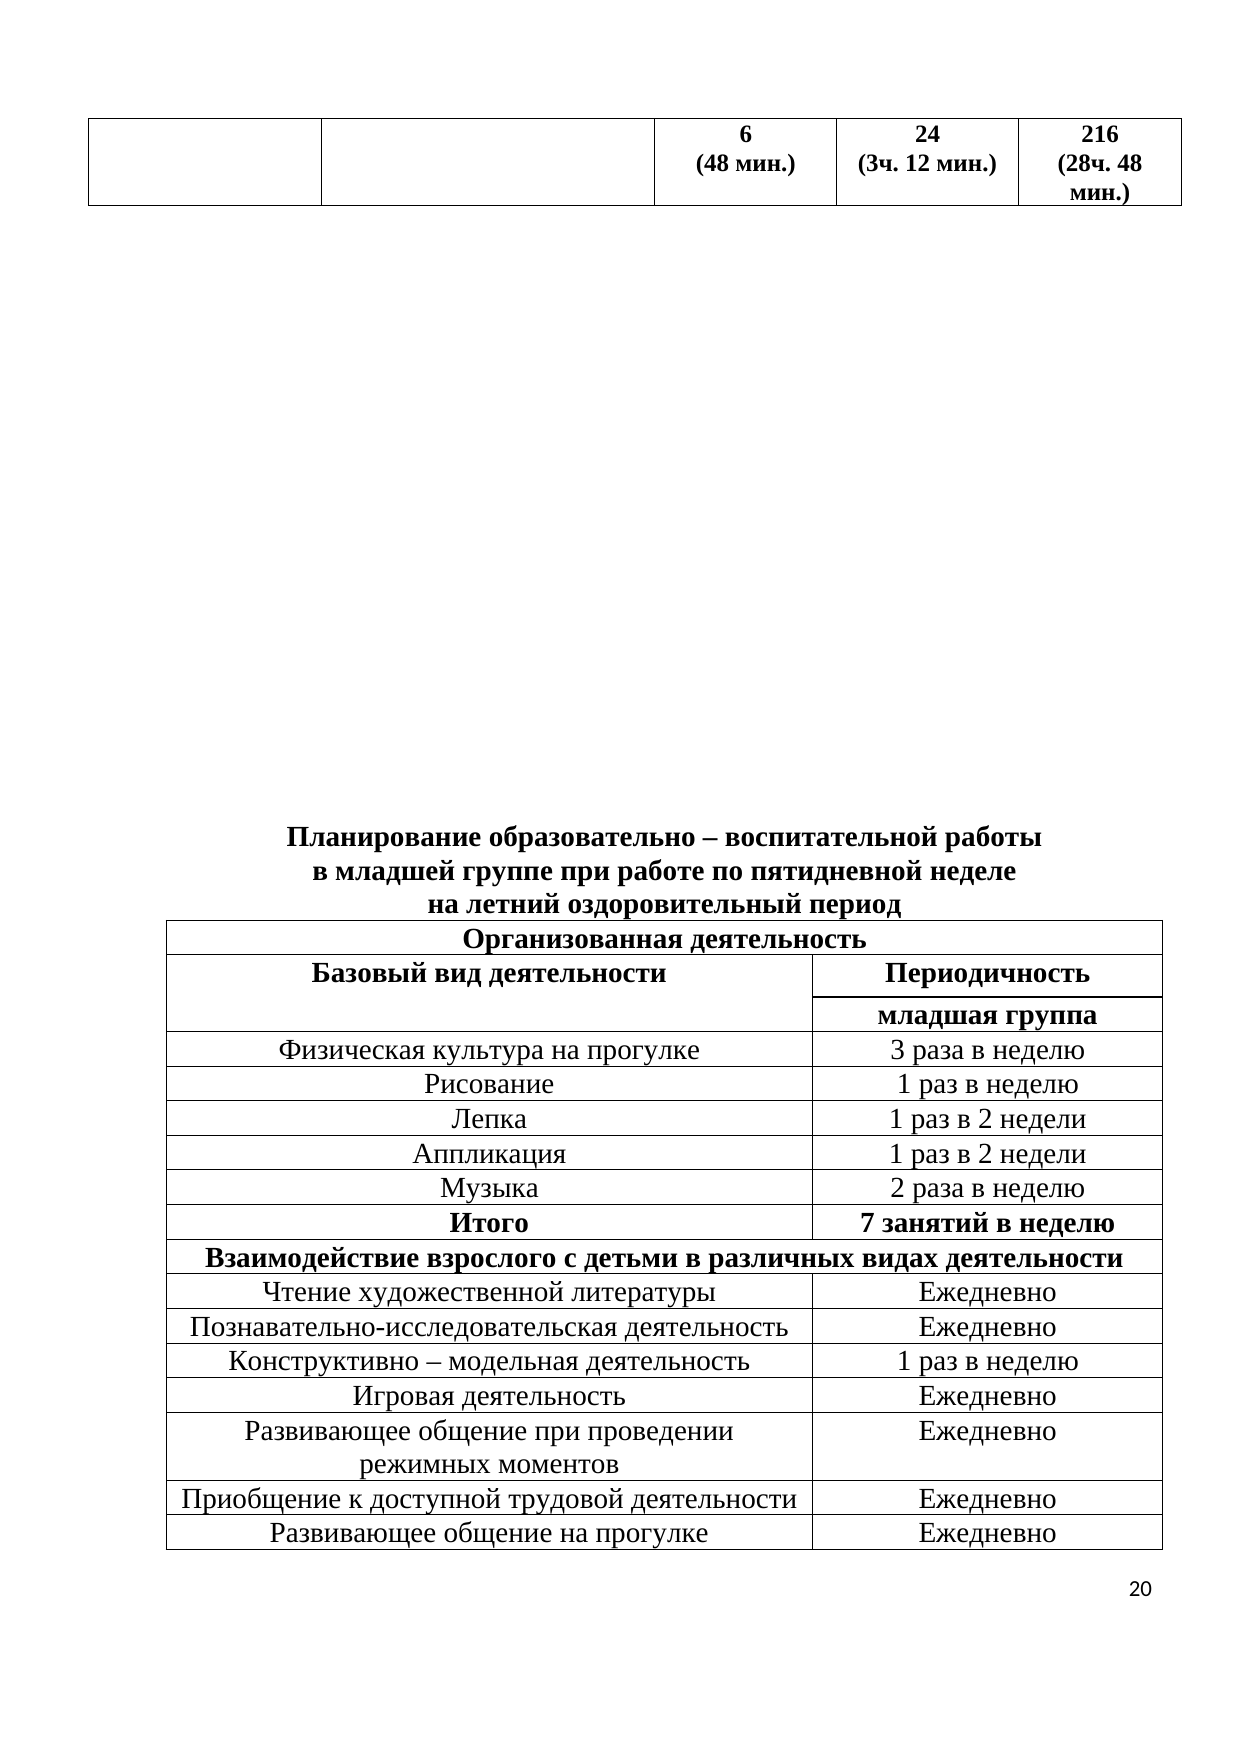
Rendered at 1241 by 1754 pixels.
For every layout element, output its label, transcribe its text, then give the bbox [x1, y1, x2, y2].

table_cell Взаимодействие взрослого с детьми в различных видах деятельности [167, 1240, 1162, 1273]
table_cell 6 (48 мин.) [655, 119, 836, 205]
table_cell 1 раз в 2 недели [813, 1101, 1162, 1135]
table_cell 1 раз в неделю [813, 1344, 1162, 1377]
table_cell Ежедневно [813, 1378, 1162, 1412]
table_cell Периодичность [813, 955, 1162, 996]
text на летний оздоровительный период [177, 886, 1152, 920]
table_cell Физическая культура на прогулке [167, 1032, 812, 1066]
table_cell Развивающее общение на прогулке [167, 1515, 812, 1549]
table_cell 24 (3ч. 12 мин.) [837, 119, 1018, 205]
table_cell 1 раз в 2 недели [813, 1136, 1162, 1169]
table_cell Ежедневно [813, 1309, 1162, 1342]
table_cell Ежедневно [813, 1515, 1162, 1549]
table_cell Базовый вид деятельности [167, 955, 812, 1031]
table_cell Развивающее общение при проведении режимных моментов [167, 1413, 812, 1480]
table_cell Рисование [167, 1067, 812, 1100]
table_cell Ежедневно [813, 1413, 1162, 1480]
table_cell 7 занятий в неделю [813, 1205, 1162, 1239]
table_cell Познавательно-исследовательская деятельность [167, 1309, 812, 1342]
table_cell 216 (28ч. 48 мин.) [1019, 119, 1181, 205]
table_cell младшая группа [813, 998, 1162, 1031]
table_cell Чтение художественной литературы [167, 1274, 812, 1308]
table_cell Конструктивно – модельная деятельность [167, 1344, 812, 1377]
table_cell Лепка [167, 1101, 812, 1135]
text Планирование образовательно – воспитательной работы [177, 819, 1152, 853]
table_cell [322, 119, 654, 205]
table_cell 1 раз в неделю [813, 1067, 1162, 1100]
table_cell 2 раза в неделю [813, 1170, 1162, 1204]
table_cell 3 раза в неделю [813, 1032, 1162, 1066]
table_header Организованная деятельность [167, 921, 1162, 954]
table_cell Музыка [167, 1170, 812, 1204]
table_cell Аппликация [167, 1136, 812, 1169]
table_cell Приобщение к доступной трудовой деятельности [167, 1481, 812, 1514]
table_cell Итого [167, 1205, 812, 1239]
table_cell Ежедневно [813, 1481, 1162, 1514]
table_cell Ежедневно [813, 1274, 1162, 1308]
text в младшей группе при работе по пятидневной неделе [177, 853, 1152, 886]
table_cell [89, 119, 321, 205]
table_cell Игровая деятельность [167, 1378, 812, 1412]
